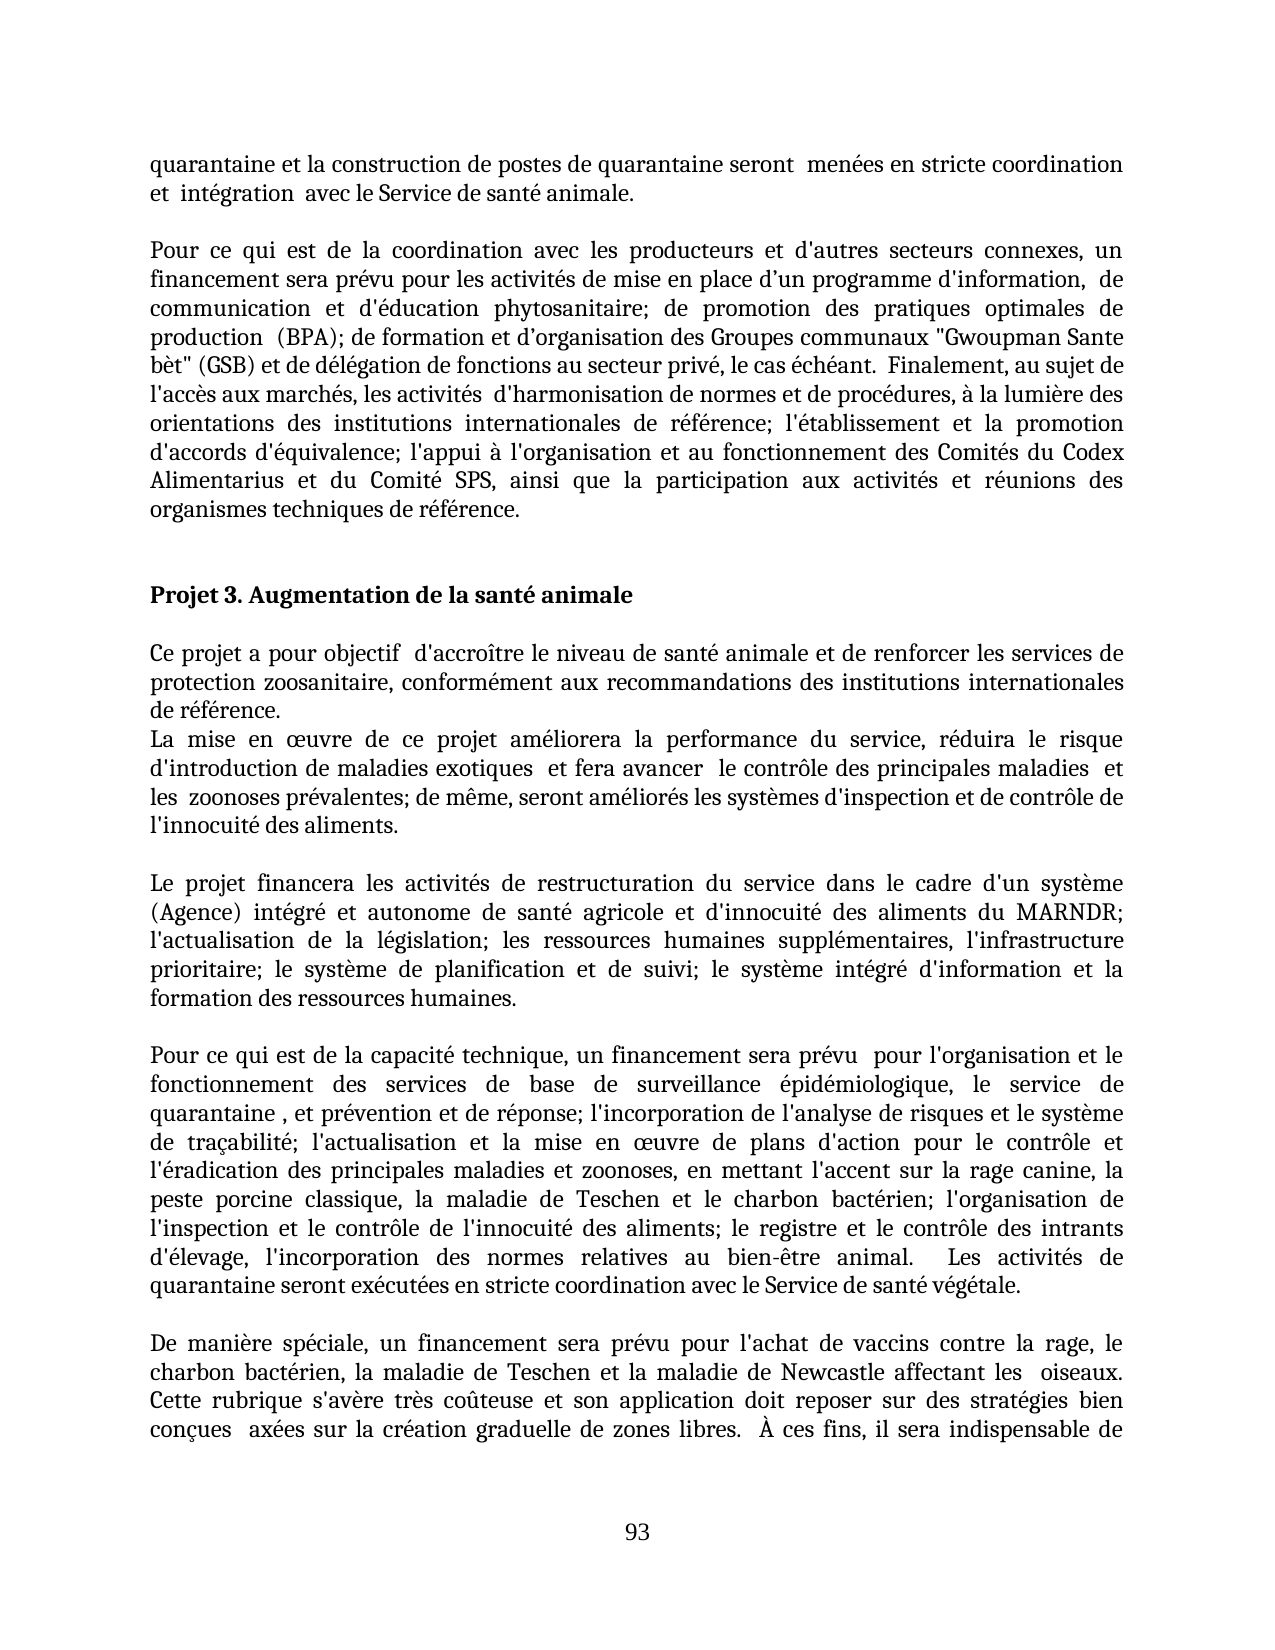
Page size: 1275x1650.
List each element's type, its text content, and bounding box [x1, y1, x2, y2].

list Pour ce qui est de la coordination avec les producteurs et d'autres secteurs connexes, un financement sera prévu pour les activités de mise en place d’un programme d'information, de communication et d'éducation phytosanitaire; de promotion des pratiques optimales de production (BPA); de formation et d’organisation des Groupes communaux "Gwoupman Sante bèt" (GSB) et de délégation de fonctions au secteur privé, le cas échéant. Finalement, au sujet de l'accès aux marchés, les activités d'harmonisation de normes et de procédures, à la lumière des orientations des institutions internationales de référence; l'établissement et la promotion d'accords d'équivalence; l'appui à l'organisation et au fonctionnement des Comités du Codex Alimentarius et du Comité SPS, ainsi que la participation aux activités et réunions des organismes techniques de référence. [150, 236, 1125, 524]
list Pour ce qui est de la capacité technique, un financement sera prévu pour l'organisation et le fonctionnement des services de base de surveillance épidémiologique, le service de quarantaine , et prévention et de réponse; l'incorporation de l'analyse de risques et le système de traçabilité; l'actualisation et la mise en œuvre de plans d'action pour le contrôle et l'éradication des principales maladies et zoonoses, en mettant l'accent sur la rage canine, la peste porcine classique, la maladie de Teschen et le charbon bactérien; l'organisation de l'inspection et le contrôle de l'innocuité des aliments; le registre et le contrôle des intrants d'élevage, l'incorporation des normes relatives au bien-être animal. Les activités de quarantaine seront exécutées en stricte coordination avec le Service de santé végétale. [150, 1041, 1125, 1300]
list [150, 150, 1125, 207]
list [150, 1329, 1125, 1444]
list Projet 3. Augmentation de la santé animale [150, 581, 1125, 610]
list La mise en œuvre de ce projet améliorera la performance du service, réduira le risque d'introduction de maladies exotiques et fera avancer le contrôle des principales maladies et les zoonoses prévalentes; de même, seront améliorés les systèmes d'inspection et de contrôle de l'innocuité des aliments. [150, 725, 1125, 840]
list Le projet financera les activités de restructuration du service dans le cadre d'un système (Agence) intégré et autonome de santé agricole et d'innocuité des aliments du MARNDR; l'actualisation de la législation; les ressources humaines supplémentaires, l'infrastructure prioritaire; le système de planification et de suivi; le système intégré d'information et la formation des ressources humaines. [150, 869, 1125, 1012]
list Ce projet a pour objectif d'accroître le niveau de santé animale et de renforcer les services de protection zoosanitaire, conformément aux recommandations des institutions internationales de référence. [150, 639, 1125, 725]
